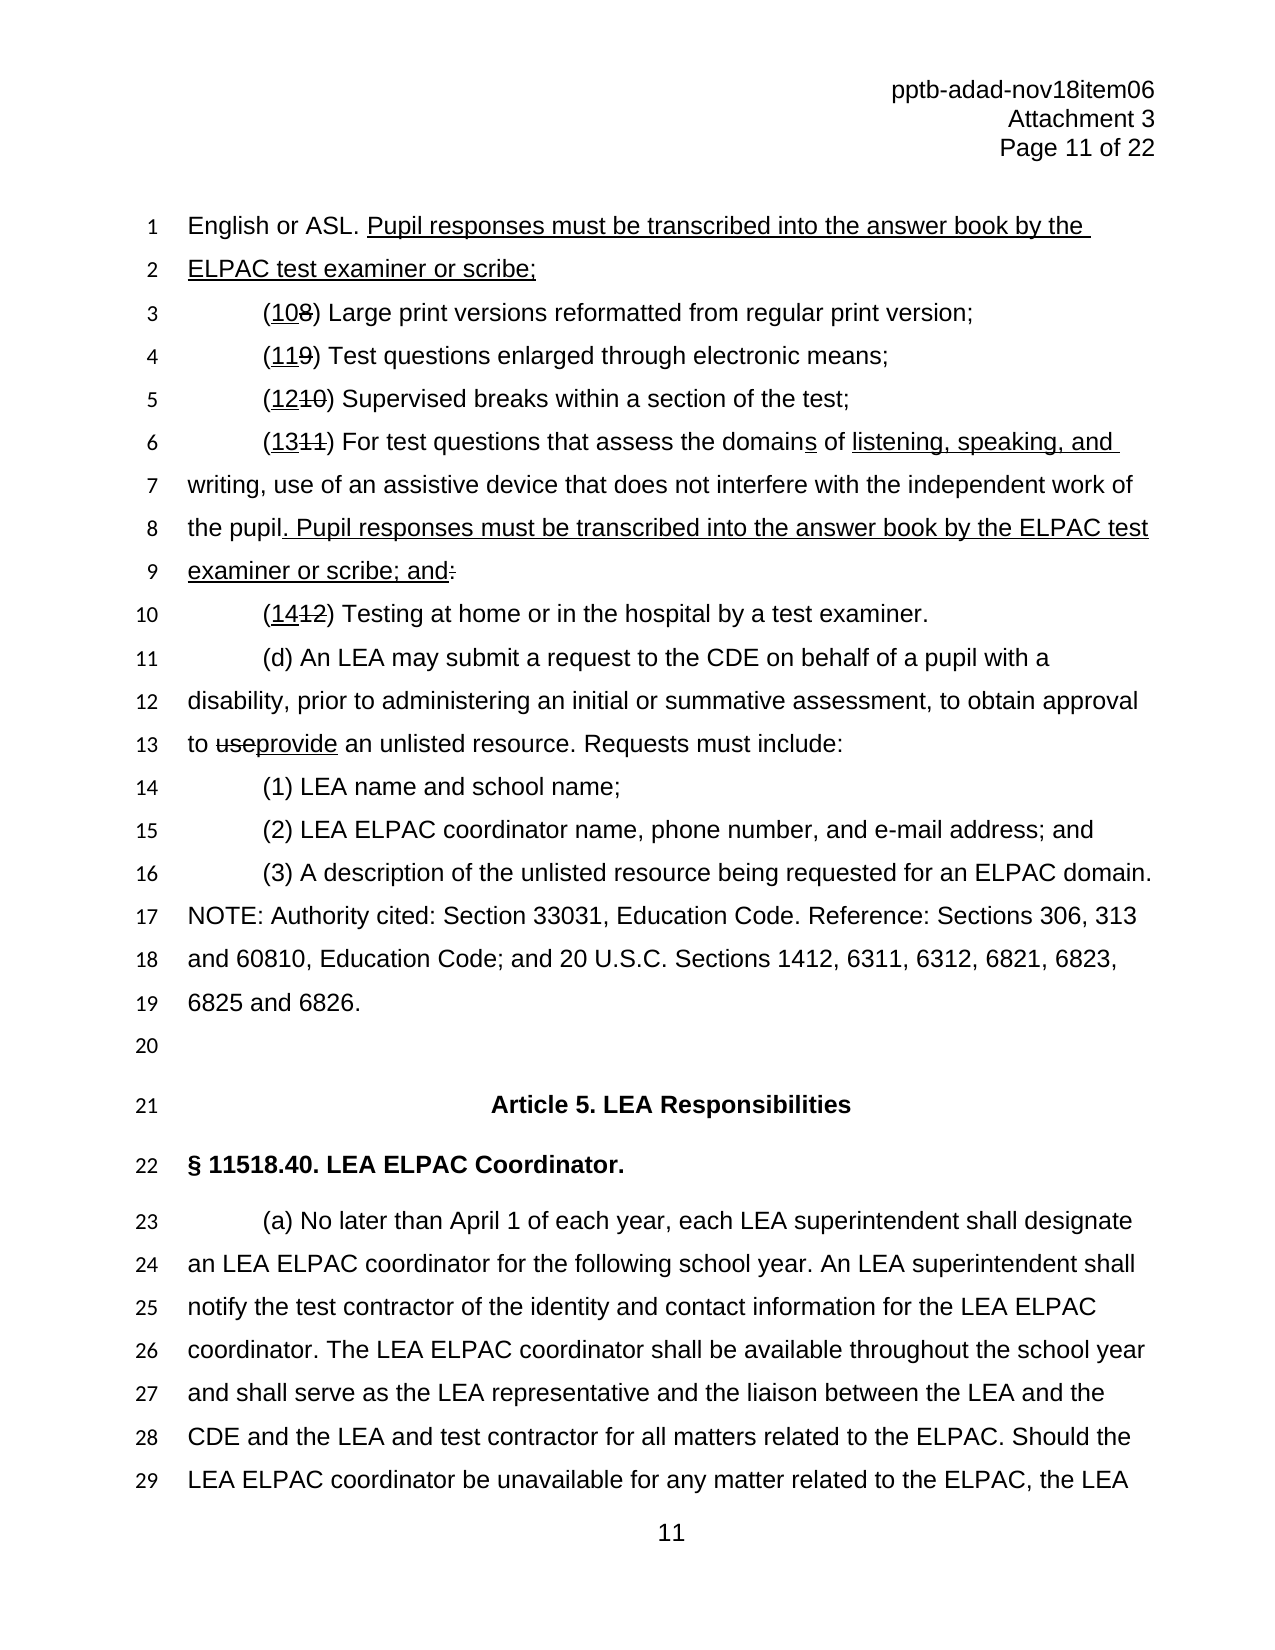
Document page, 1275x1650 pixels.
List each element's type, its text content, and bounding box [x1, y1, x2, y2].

text (119) Test questions enlarged through electronic means; [187, 341, 1155, 369]
text (2) LEA ELPAC coordinator name, phone number, and e-mail address; and [187, 815, 1155, 844]
text (3) A description of the unlisted resource being requested for an ELPAC domain. [187, 858, 1155, 887]
subtitle § 11518.40. LEA ELPAC Coordinator. [187, 1150, 1155, 1179]
text (1311) For test questions that assess the domains of listening, speaking, and writing, use of an assistive device that does not interfere with the independent work of the pupil. Pupil responses must be transcribed into the answer book by the ELPAC test examiner or scribe; and: [187, 427, 1155, 585]
text (1) LEA name and school name; [187, 772, 1155, 801]
text (d) An LEA may submit a request to the CDE on behalf of a pupil with a disability, prior to administering an initial or summative assessment, to obtain approval to useprovide an unlisted resource. Requests must include: [187, 642, 1155, 757]
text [187, 1206, 1155, 1493]
text (108) Large print versions reformatted from regular print version; [187, 297, 1155, 326]
text (1412) Testing at home or in the hospital by a test examiner. [187, 599, 1155, 628]
subtitle Article 5. LEA Responsibilities [187, 1090, 1155, 1119]
text (1210) Supervised breaks within a section of the test; [187, 384, 1155, 412]
text NOTE: Authority cited: Section 33031, Education Code. Reference: Sections 306, 313 and 60810, Education Code; and 20 U.S.C. Sections 1412, 6311, 6312, 6821, 6823, 6825 and 6826. [187, 901, 1155, 1016]
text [187, 211, 1155, 283]
